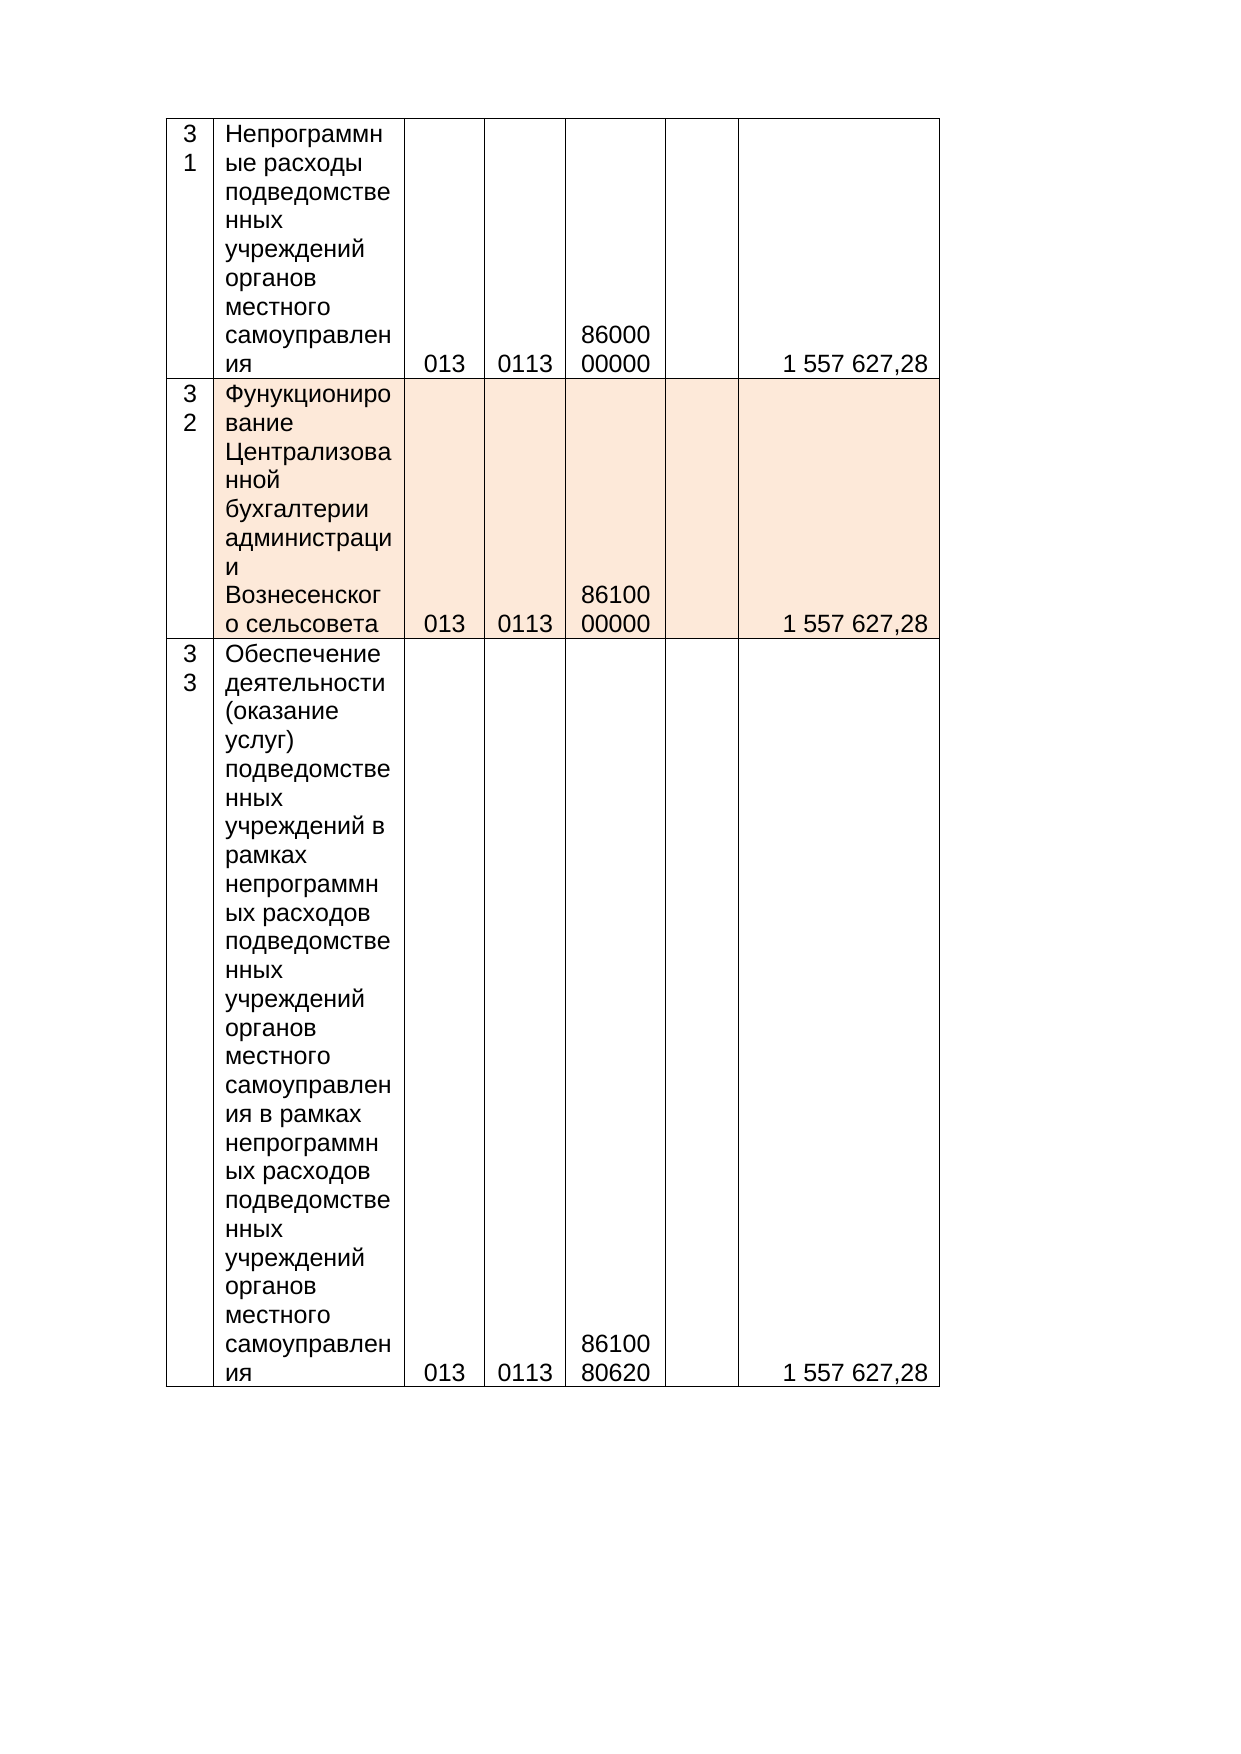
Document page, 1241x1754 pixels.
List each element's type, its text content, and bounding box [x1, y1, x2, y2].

table_cell 0113 [485, 379, 565, 638]
table_cell Непрограммные расходы подведомственных учреждений органов местного самоуправления [214, 119, 404, 378]
table_cell 0113 [485, 639, 565, 1386]
table_cell 1 557 627,28 [739, 379, 939, 638]
table_cell 31 [167, 119, 213, 378]
table_cell 8610000000 [566, 379, 665, 638]
table_cell 1 557 627,28 [739, 119, 939, 378]
table_cell 32 [167, 379, 213, 638]
table_cell Фунукционирование Централизованной бухгалтерии администрации Вознесенского сельсовета [214, 379, 404, 638]
table_cell 8600000000 [566, 119, 665, 378]
table_cell [666, 639, 738, 1386]
table_cell Обеспечение деятельности (оказание услуг) подведомственных учреждений в рамках непрограммных расходов подведомственных учреждений органов местного самоуправления в рамках непрограммных расходов подведомственных учреждений органов местного самоуправления [214, 639, 404, 1386]
table_cell [666, 119, 738, 378]
table_cell [666, 379, 738, 638]
table_cell 33 [167, 639, 213, 1386]
table_cell 0113 [485, 119, 565, 378]
table_cell 013 [405, 379, 484, 638]
table_cell 8610080620 [566, 639, 665, 1386]
table_cell 013 [405, 639, 484, 1386]
table_cell 013 [405, 119, 484, 378]
table_cell 1 557 627,28 [739, 639, 939, 1386]
